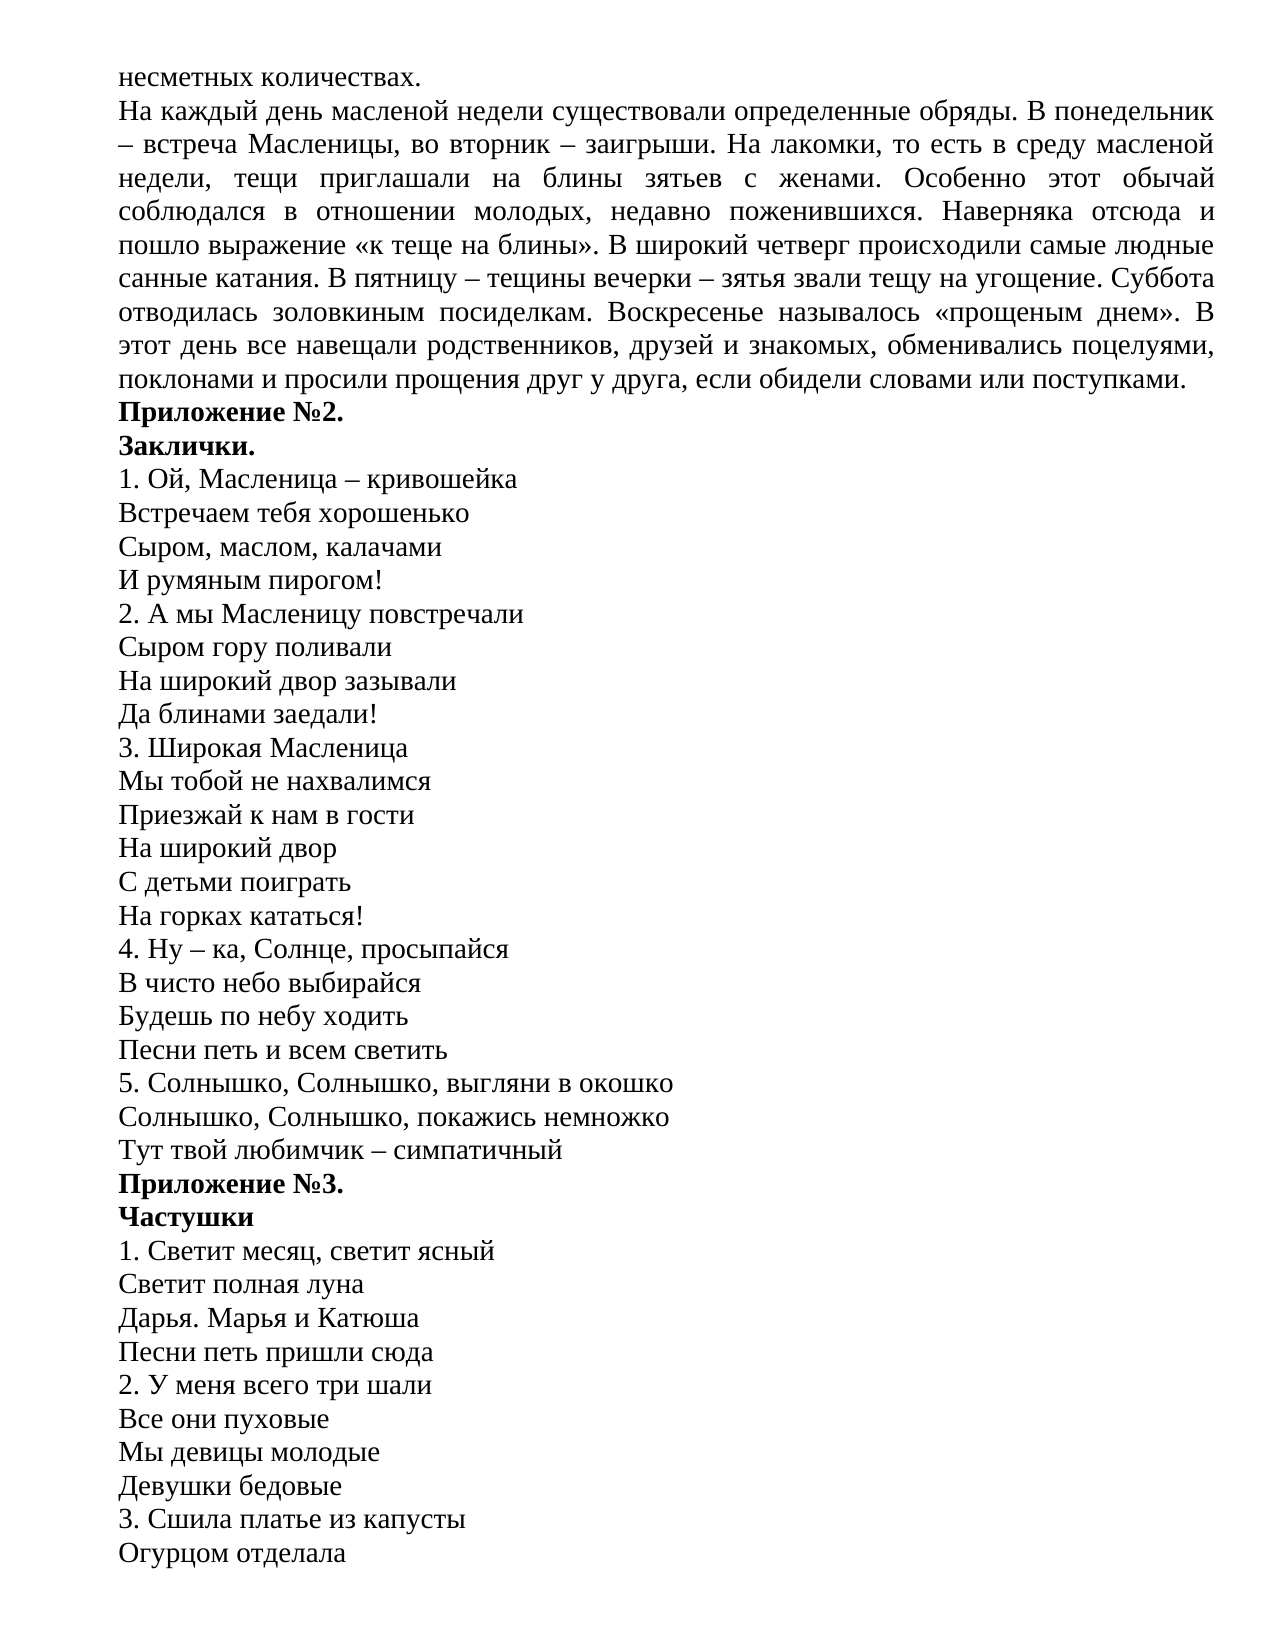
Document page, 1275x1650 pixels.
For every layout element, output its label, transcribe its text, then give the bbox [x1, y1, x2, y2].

text На широкий двор [118, 831, 1216, 864]
text Дарья. Марья и Катюша [118, 1300, 1216, 1334]
text Песни петь и всем светить [118, 1032, 1216, 1065]
text И румяным пирогом! [118, 562, 1216, 596]
text Девушки бедовые [118, 1468, 1216, 1501]
text Встречаем тебя хорошенько [118, 495, 1216, 529]
text 2. У меня всего три шали [118, 1367, 1216, 1401]
text Частушки [118, 1199, 1216, 1233]
text Мы девицы молодые [118, 1434, 1216, 1468]
text На горках кататься! [118, 898, 1216, 931]
text 1. Светит месяц, светит ясный [118, 1233, 1216, 1267]
text Приезжай к нам в гости [118, 797, 1216, 831]
text Приложение №3. [118, 1166, 1216, 1199]
text С детьми поиграть [118, 864, 1216, 898]
text Песни петь пришли сюда [118, 1334, 1216, 1367]
text 3. Широкая Масленица [118, 730, 1216, 763]
text Заклички. [118, 428, 1216, 462]
text Все они пуховые [118, 1401, 1216, 1434]
text В чисто небо выбирайся [118, 965, 1216, 998]
text Будешь по небу ходить [118, 998, 1216, 1032]
text 3. Сшила платье из капусты [118, 1501, 1216, 1535]
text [118, 59, 1216, 93]
text Огурцом отделала [118, 1535, 1216, 1568]
text Приложение №2. [118, 394, 1216, 428]
text 2. А мы Масленицу повстречали [118, 596, 1216, 629]
text 5. Солнышко, Солнышко, выгляни в окошко [118, 1065, 1216, 1099]
text Мы тобой не нахвалимся [118, 763, 1216, 797]
text Солнышко, Солнышко, покажись немножко [118, 1099, 1216, 1132]
text 1. Ой, Масленица – кривошейка [118, 462, 1216, 495]
text Светит полная луна [118, 1267, 1216, 1300]
text На широкий двор зазывали [118, 663, 1216, 696]
text 4. Ну – ка, Солнце, просыпайся [118, 931, 1216, 965]
text Сыром гору поливали [118, 629, 1216, 663]
text Да блинами заедали! [118, 696, 1216, 730]
text На каждый день масленой недели существовали определенные обряды. В понедельник – встреча Масленицы, во вторник – заигрыши. На лакомки, то есть в среду масленой недели, тещи приглашали на блины зятьев с женами. Особенно этот обычай соблюдался в отношении молодых, недавно поженившихся. Наверняка отсюда и пошло выражение «к теще на блины». В широкий четверг происходили самые людные санные катания. В пятницу – тещины вечерки – зятья звали тещу на угощение. Суббота отводилась золовкиным посиделкам. Воскресенье называлось «прощеным днем». В этот день все навещали родственников, друзей и знакомых, обменивались поцелуями, поклонами и просили прощения друг у друга, если обидели словами или поступками. [118, 93, 1216, 394]
text Сыром, маслом, калачами [118, 529, 1216, 562]
text Тут твой любимчик – симпатичный [118, 1132, 1216, 1166]
